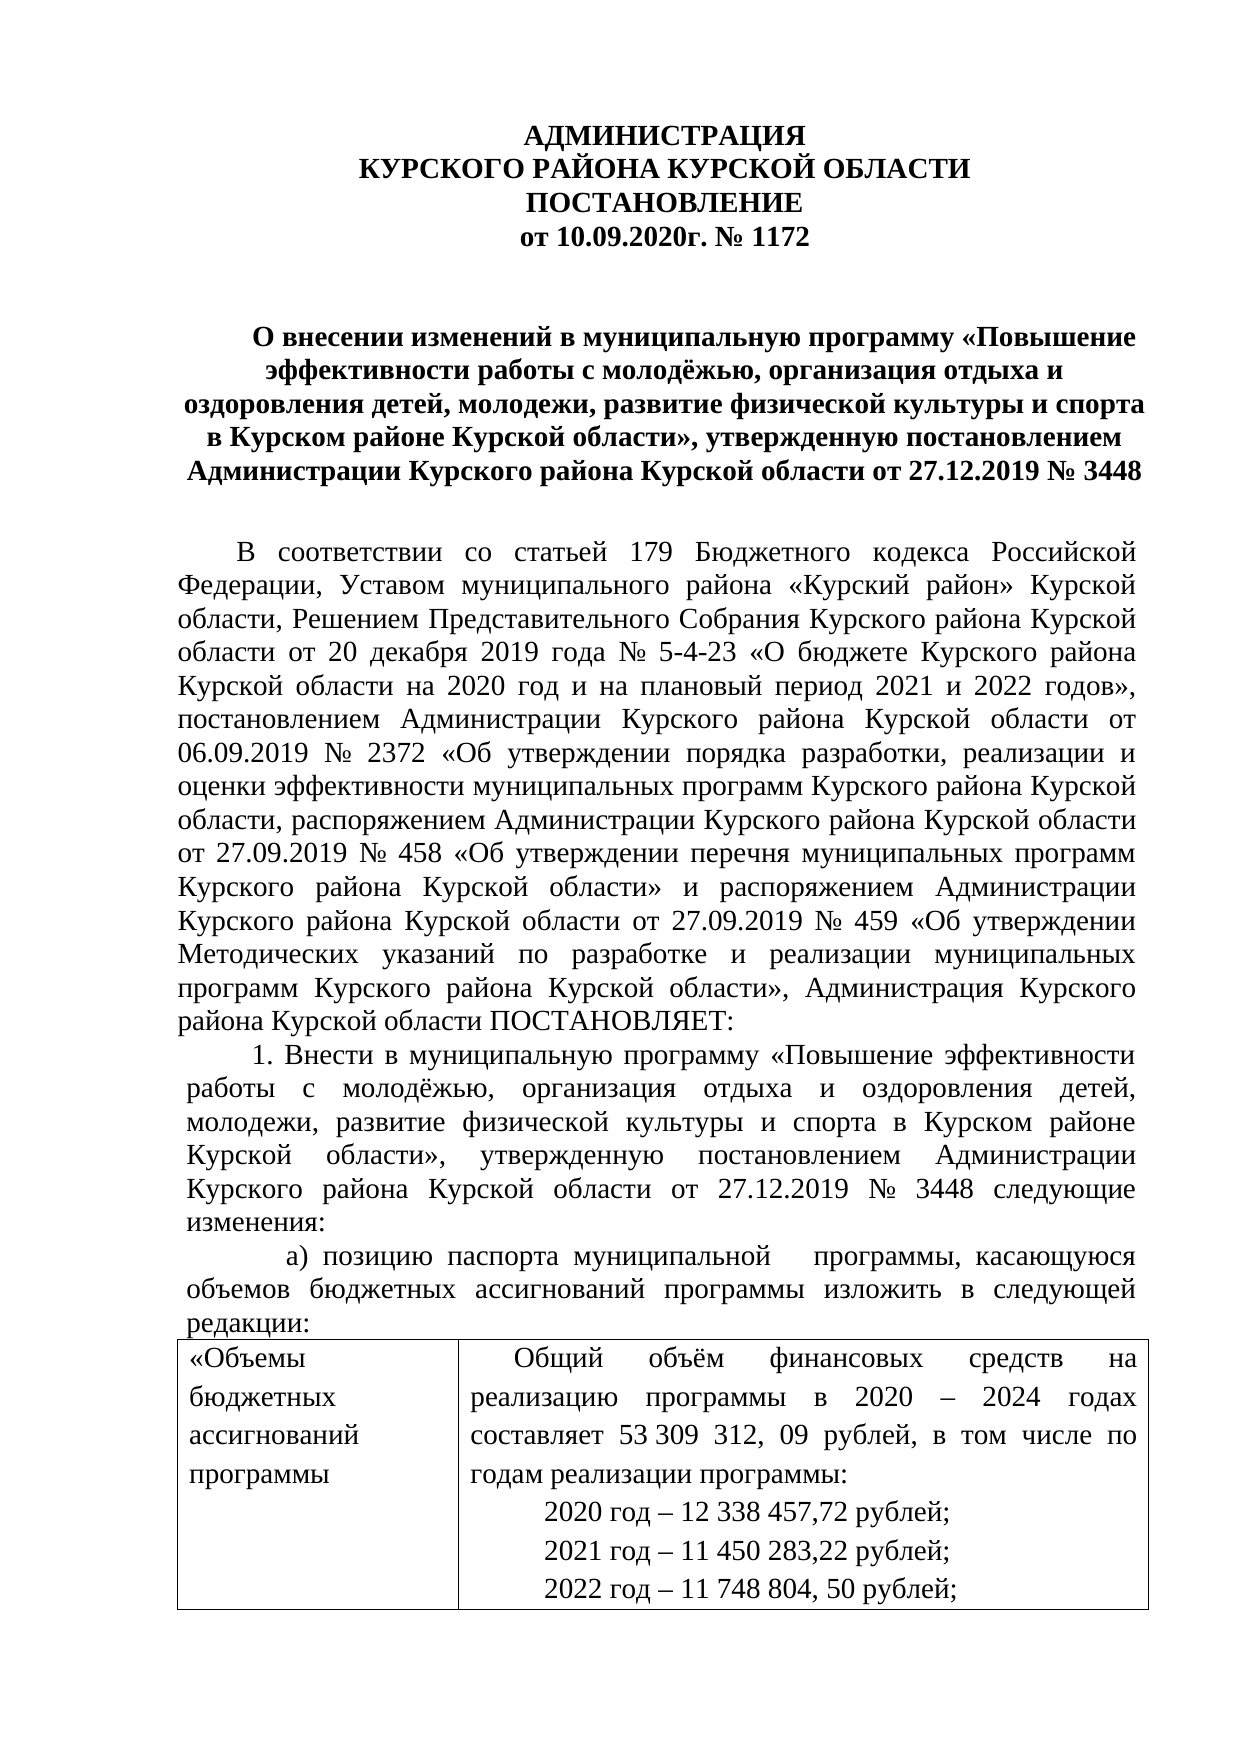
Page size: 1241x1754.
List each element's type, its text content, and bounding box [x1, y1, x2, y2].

text КУРСКОГО РАЙОНА КУРСКОЙ ОБЛАСТИ [177, 152, 1152, 185]
text а) позицию паспорта муниципальной программы, касающуюся объемов бюджетных ассигнований программы изложить в следующей редакции: [186, 1239, 1137, 1339]
text ПОСТАНОВЛЕНИЕ [177, 185, 1152, 219]
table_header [178, 1340, 458, 1609]
text О внесении изменений в муниципальную программу «Повышение эффективности работы с молодёжью, организация отдыха и оздоровления детей, молодежи, развитие физической культуры и спорта в Курском районе Курской области», утвержденную постановлением Администрации Курского района Курской области от 27.12.2019 № 3448 [177, 319, 1152, 487]
text 1. Внести в муниципальную программу «Повышение эффективности работы с молодёжью, организация отдыха и оздоровления детей, молодежи, развитие физической культуры и спорта в Курском районе Курской области», утвержденную постановлением Администрации Курского района Курской области от 27.12.2019 № 3448 следующие изменения: [186, 1037, 1137, 1239]
text АДМИНИСТРАЦИЯ [177, 118, 1152, 152]
text В соответствии со статьей 179 Бюджетного кодекса Российской Федерации, Уставом муниципального района «Курский район» Курской области, Решением Представительного Собрания Курского района Курской области от 20 декабря 2019 года № 5-4-23 «О бюджете Курского района Курской области на 2020 год и на плановый период 2021 и 2022 годов», постановлением Администрации Курского района Курской области от 06.09.2019 № 2372 «Об утверждении порядка разработки, реализации и оценки эффективности муниципальных программ Курского района Курской области, распоряжением Администрации Курского района Курской области от 27.09.2019 № 458 «Об утверждении перечня муниципальных программ Курского района Курской области» и распоряжением Администрации Курского района Курской области от 27.09.2019 № 459 «Об утверждении Методических указаний по разработке и реализации муниципальных программ Курского района Курской области», Администрация Курского района Курской области ПОСТАНОВЛЯЕТ: [177, 534, 1137, 1037]
text от 10.09.2020г. № 1172 [177, 219, 1152, 252]
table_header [459, 1340, 1148, 1609]
